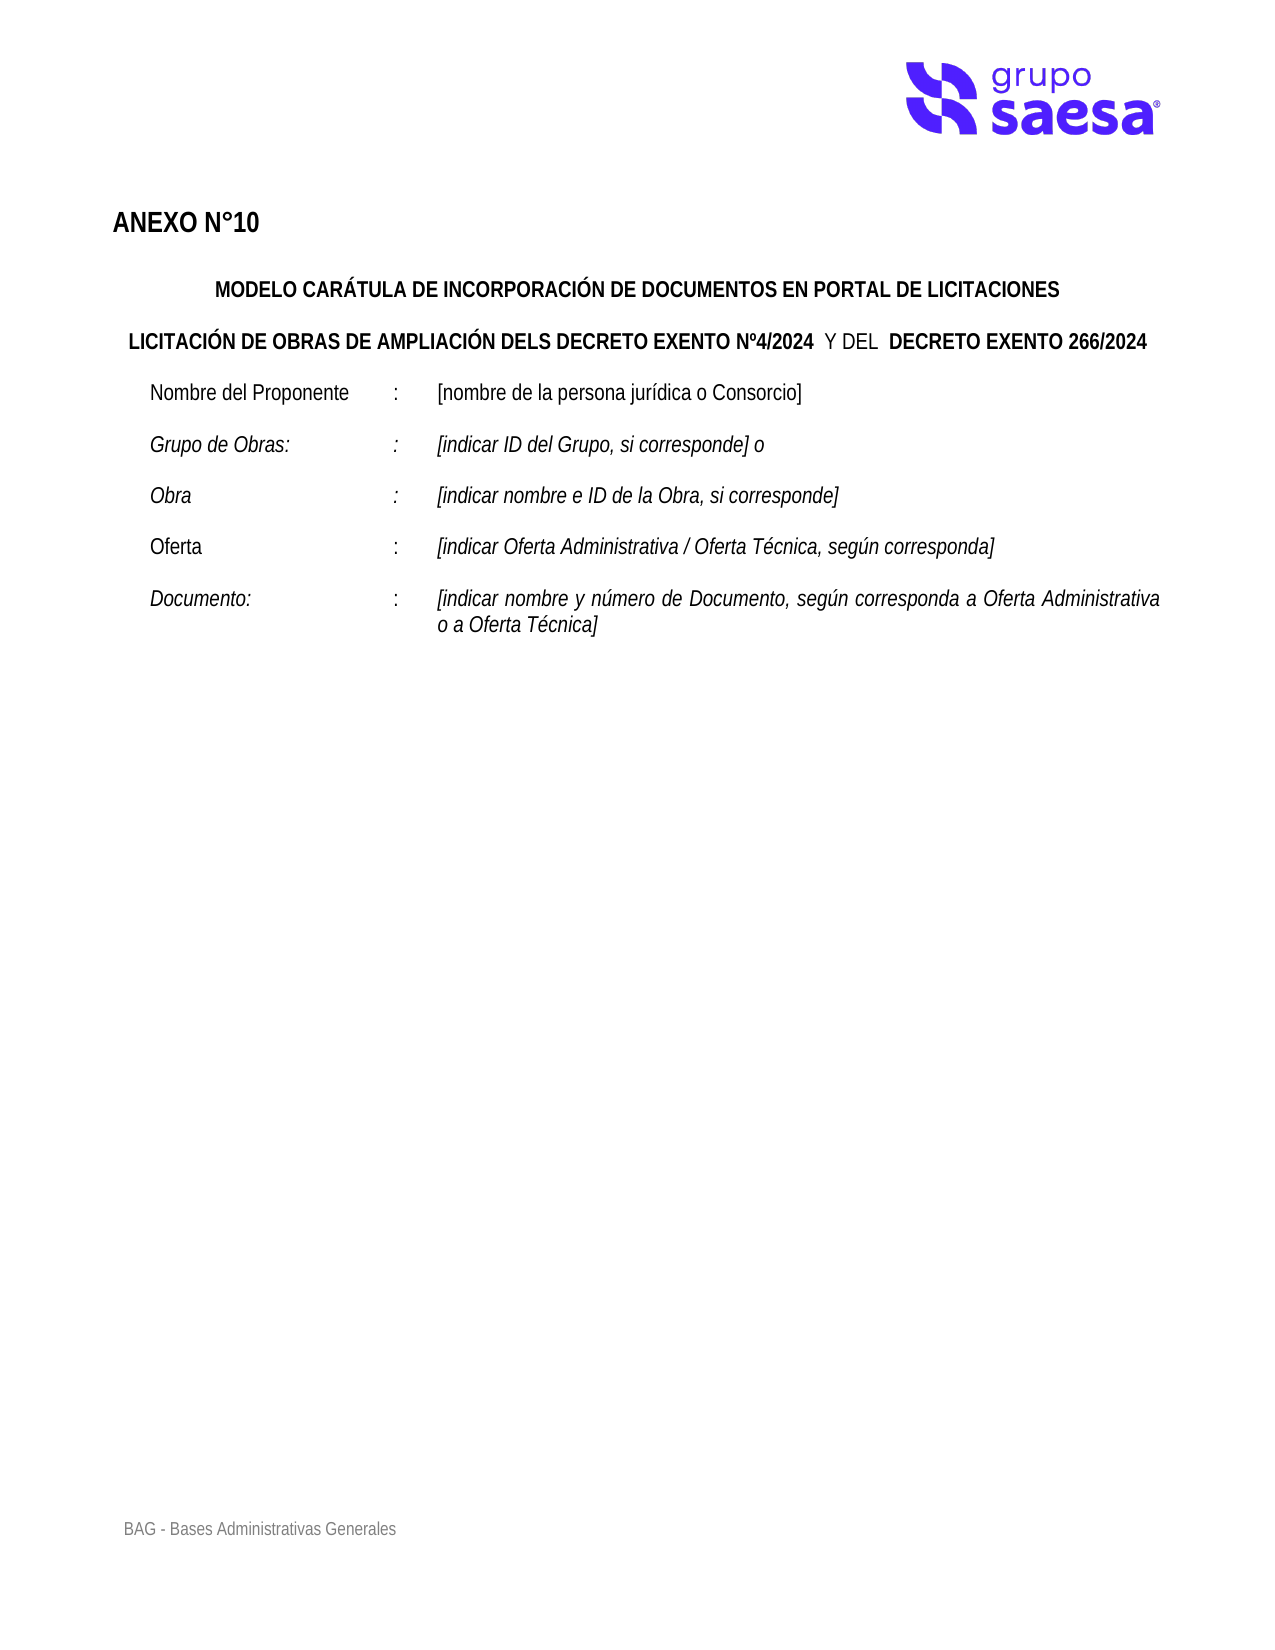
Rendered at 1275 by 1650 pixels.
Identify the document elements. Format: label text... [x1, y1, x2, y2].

subtitle Anexo N°10 [112, 206, 1162, 239]
text Obra : [indicar nombre e ID de la Obra, si corresponde] [150, 482, 1162, 508]
text Oferta : [indicar Oferta Administrativa / Oferta Técnica, según corresponda] [150, 533, 1162, 559]
text MODELO CARÁTULA DE INCORPORACIÓN DE DOCUMENTOS EN PORTAL DE LICITACIONES [112, 276, 1162, 303]
text Grupo de Obras: : [indicar ID del Grupo, si corresponde] o [150, 431, 1162, 457]
text LICITACIÓN DE OBRAS DE AMPLIACIÓN DELS DECRETO EXENTO Nº4/2024 Y DEL DECRETO EXENTO 266/2024 [112, 328, 1162, 354]
picture [902, 54, 1163, 143]
text Nombre del Proponente : [nombre de la persona jurídica o Consorcio] [150, 379, 1162, 406]
text Documento: : [indicar nombre y número de Documento, según corresponda a Oferta Administrativa o a Oferta Técnica] [150, 584, 1162, 637]
